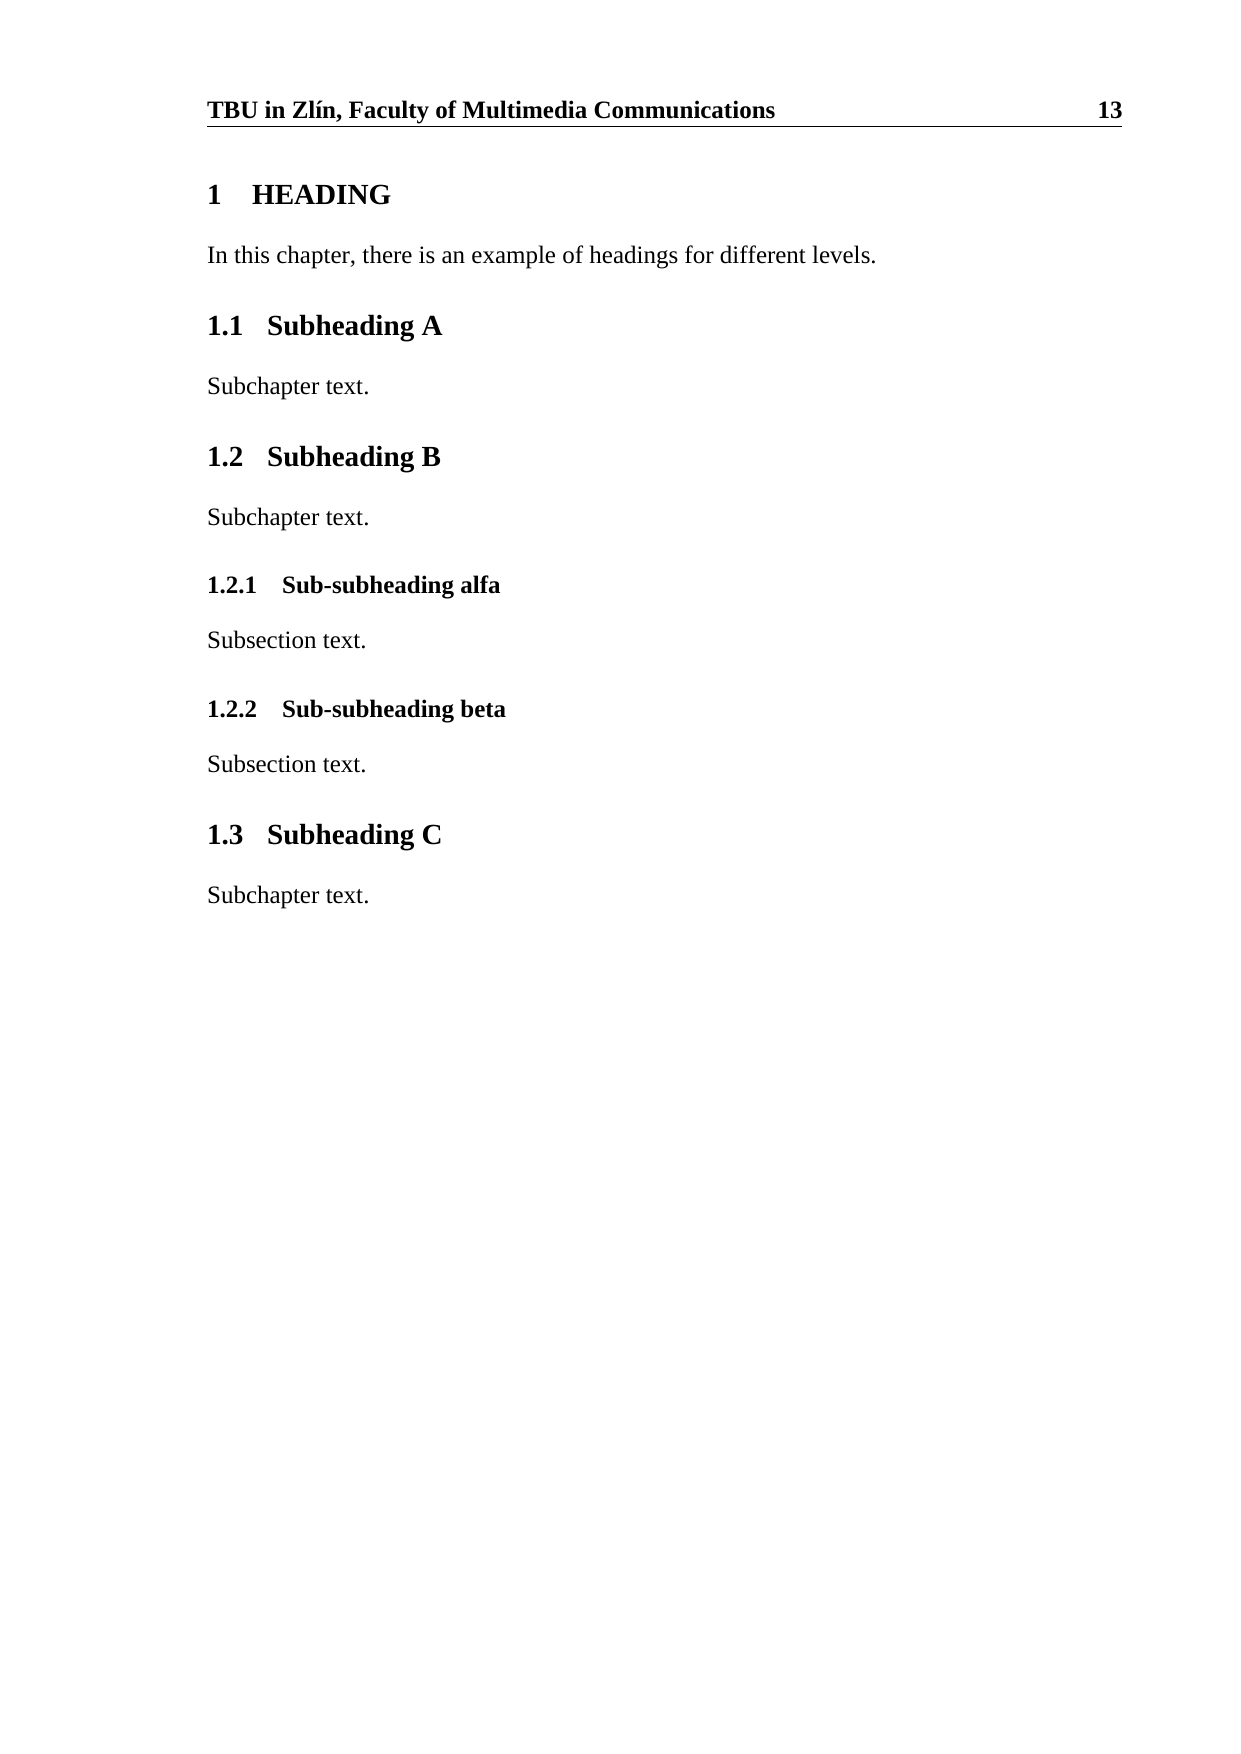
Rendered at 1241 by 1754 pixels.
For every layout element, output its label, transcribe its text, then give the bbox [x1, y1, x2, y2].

text Subsection text. [207, 626, 1122, 654]
text Sub-subheading beta [207, 694, 1122, 722]
text Subsection text. [207, 749, 1122, 778]
text In this chapter, there is an example of headings for different levels. [207, 240, 1122, 269]
text Subchapter text. [207, 502, 1122, 531]
text Sub-subheading alfa [207, 570, 1122, 599]
text Subchapter text. [207, 880, 1122, 909]
text Subheading A [207, 308, 1122, 342]
text Subheading B [207, 439, 1122, 473]
text Subchapter text. [207, 371, 1122, 400]
text Subheading C [207, 817, 1122, 851]
text Heading [207, 177, 1122, 211]
